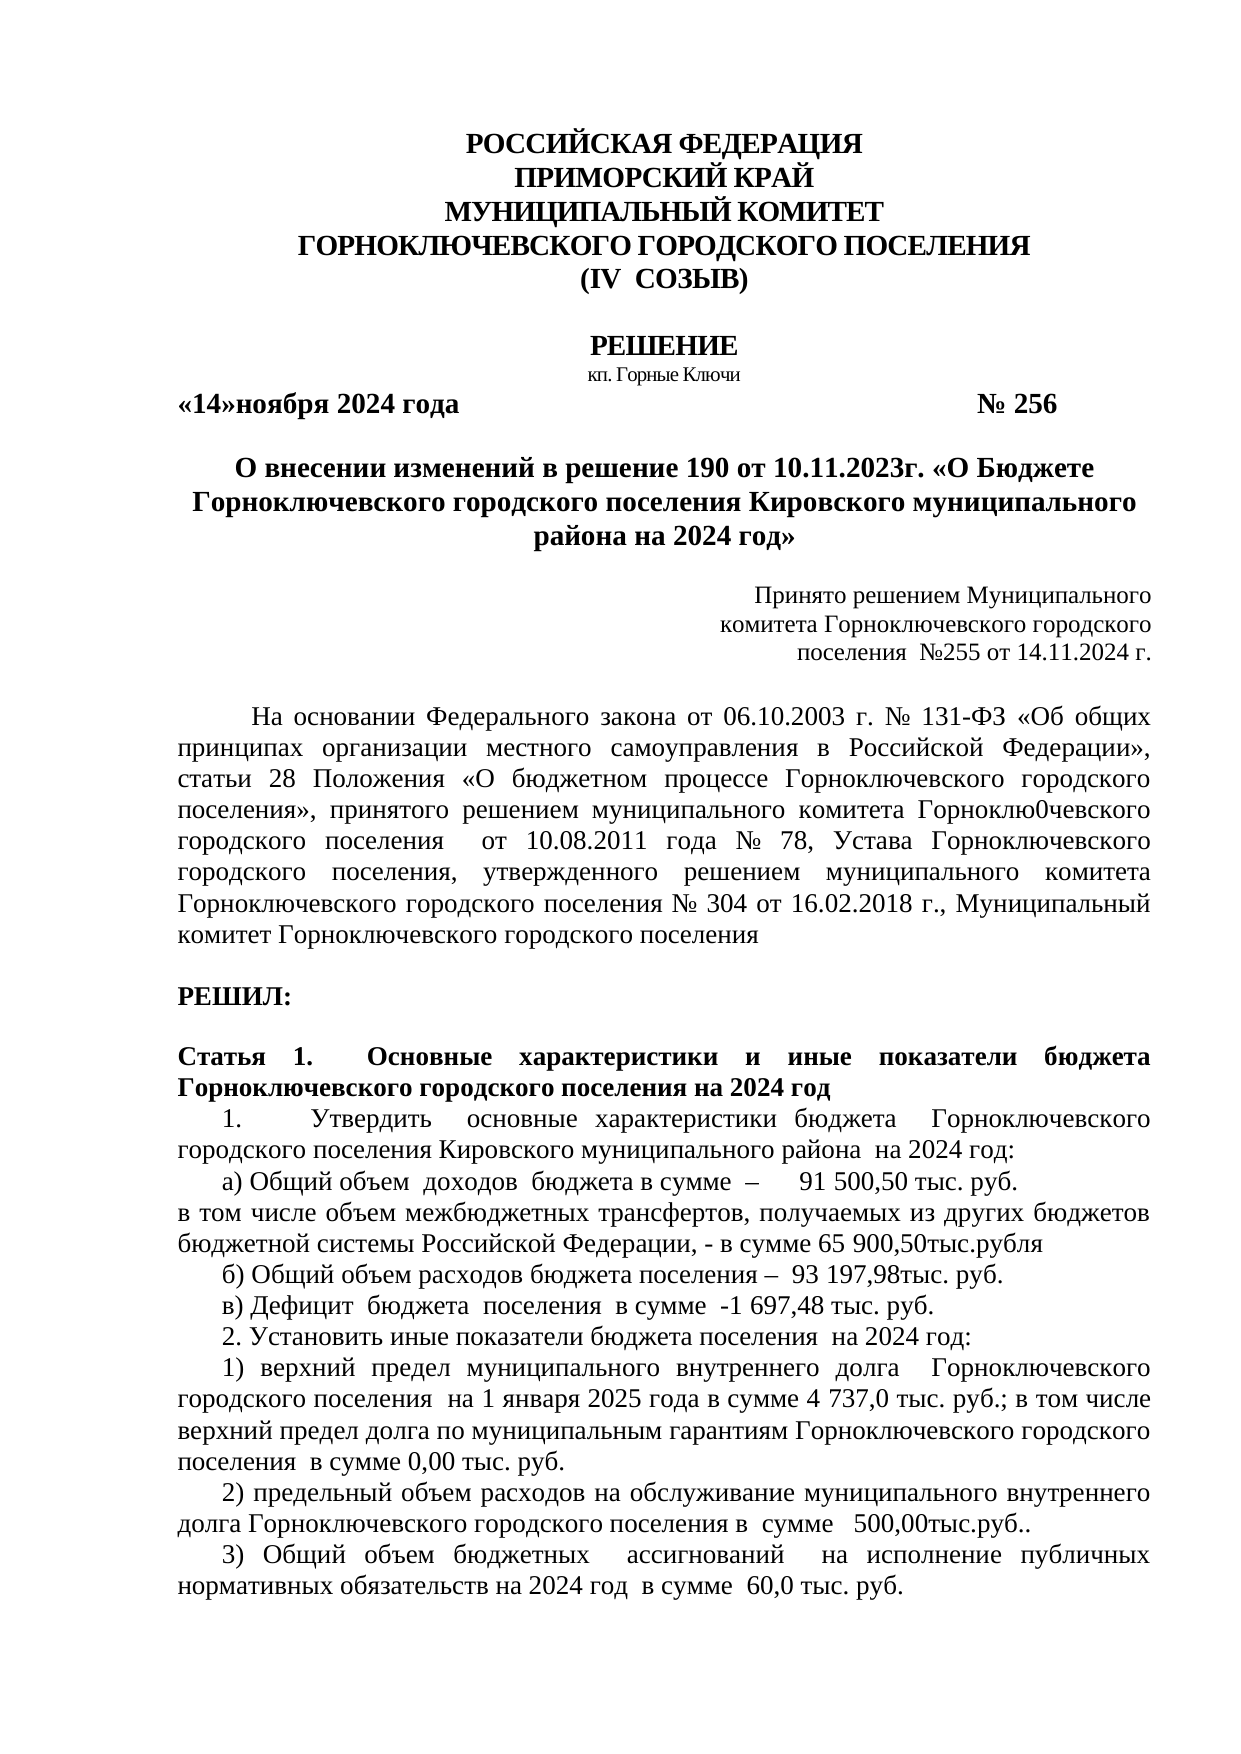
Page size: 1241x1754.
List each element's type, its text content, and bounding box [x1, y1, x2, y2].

text ГОРНОКЛЮЧЕВСКОГО ГОРОДСКОГО ПОСЕЛЕНИЯ [177, 228, 1152, 261]
text а) Общий объем доходов бюджета в сумме – 91 500,50 тыс. руб. [177, 1164, 1152, 1196]
text 2. Установить иные показатели бюджета поселения на 2024 год: [177, 1320, 1152, 1351]
text О внесении изменений в решение 190 от 10.11.2023г. «О Бюджете Горноключевского городского поселения Кировского муниципального района на 2024 год» [177, 451, 1152, 551]
text На основании Федерального закона от 06.10.2003 г. № 131-ФЗ «Об общих принципах организации местного самоуправления в Российской Федерации», статьи 28 Положения «О бюджетном процессе Горноключевского городского поселения», принятого решением муниципального комитета Горноклю0чевского городского поселения от 10.08.2011 года № 78, Устава Горноключевского городского поселения, утвержденного решением муниципального комитета Горноключевского городского поселения № 304 от 16.02.2018 г., Муниципальный комитет Горноключевского городского поселения [177, 700, 1152, 949]
text комитета Горноключевского городского [177, 609, 1152, 637]
text 2) предельный объем расходов на обслуживание муниципального внутреннего долга Горноключевского городского поселения в сумме 500,00тыс.руб.. [177, 1476, 1152, 1538]
text поселения №255 от 14.11.2024 г. [177, 637, 1152, 666]
text РЕШИЛ: [177, 980, 1152, 1011]
text в) Дефицит бюджета поселения в сумме -1 697,48 тыс. руб. [177, 1289, 1152, 1320]
text Принято решением Муниципального [177, 580, 1152, 609]
text в том числе объем межбюджетных трансфертов, получаемых из других бюджетов бюджетной системы Российской Федерации, - в сумме 65 900,50тыс.рубля [177, 1196, 1152, 1258]
text ПРИМОРСКИЙ КРАЙ [177, 161, 1152, 194]
text Статья 1. Основные характеристики и иные показатели бюджета Горноключевского городского поселения на 2024 год [177, 1040, 1152, 1102]
text б) Общий объем расходов бюджета поселения – 93 197,98тыс. руб. [177, 1258, 1152, 1289]
list Утвердить основные характеристики бюджета Горноключевского городского поселения Кировского муниципального района на 2024 год: [177, 1102, 1152, 1164]
text (IV СОЗЫВ) [177, 261, 1152, 295]
text 3) Общий объем бюджетных ассигнований на исполнение публичных нормативных обязательств на 2024 год в сумме 60,0 тыс. руб. [177, 1538, 1152, 1601]
text кп. Горные Ключи [177, 362, 1152, 386]
text РЕШЕНИЕ [177, 328, 1152, 362]
text РОССИЙСКАЯ ФЕДЕРАЦИЯ [177, 127, 1152, 161]
text МУНИЦИПАЛЬНЫЙ КОМИТЕТ [177, 194, 1152, 228]
text 1) верхний предел муниципального внутреннего долга Горноключевского городского поселения на 1 января 2025 года в сумме 4 737,0 тыс. руб.; в том числе верхний предел долга по муниципальным гарантиям Горноключевского городского поселения в сумме 0,00 тыс. руб. [177, 1351, 1152, 1476]
text «14»ноября 2024 года № 256 [177, 386, 1152, 419]
